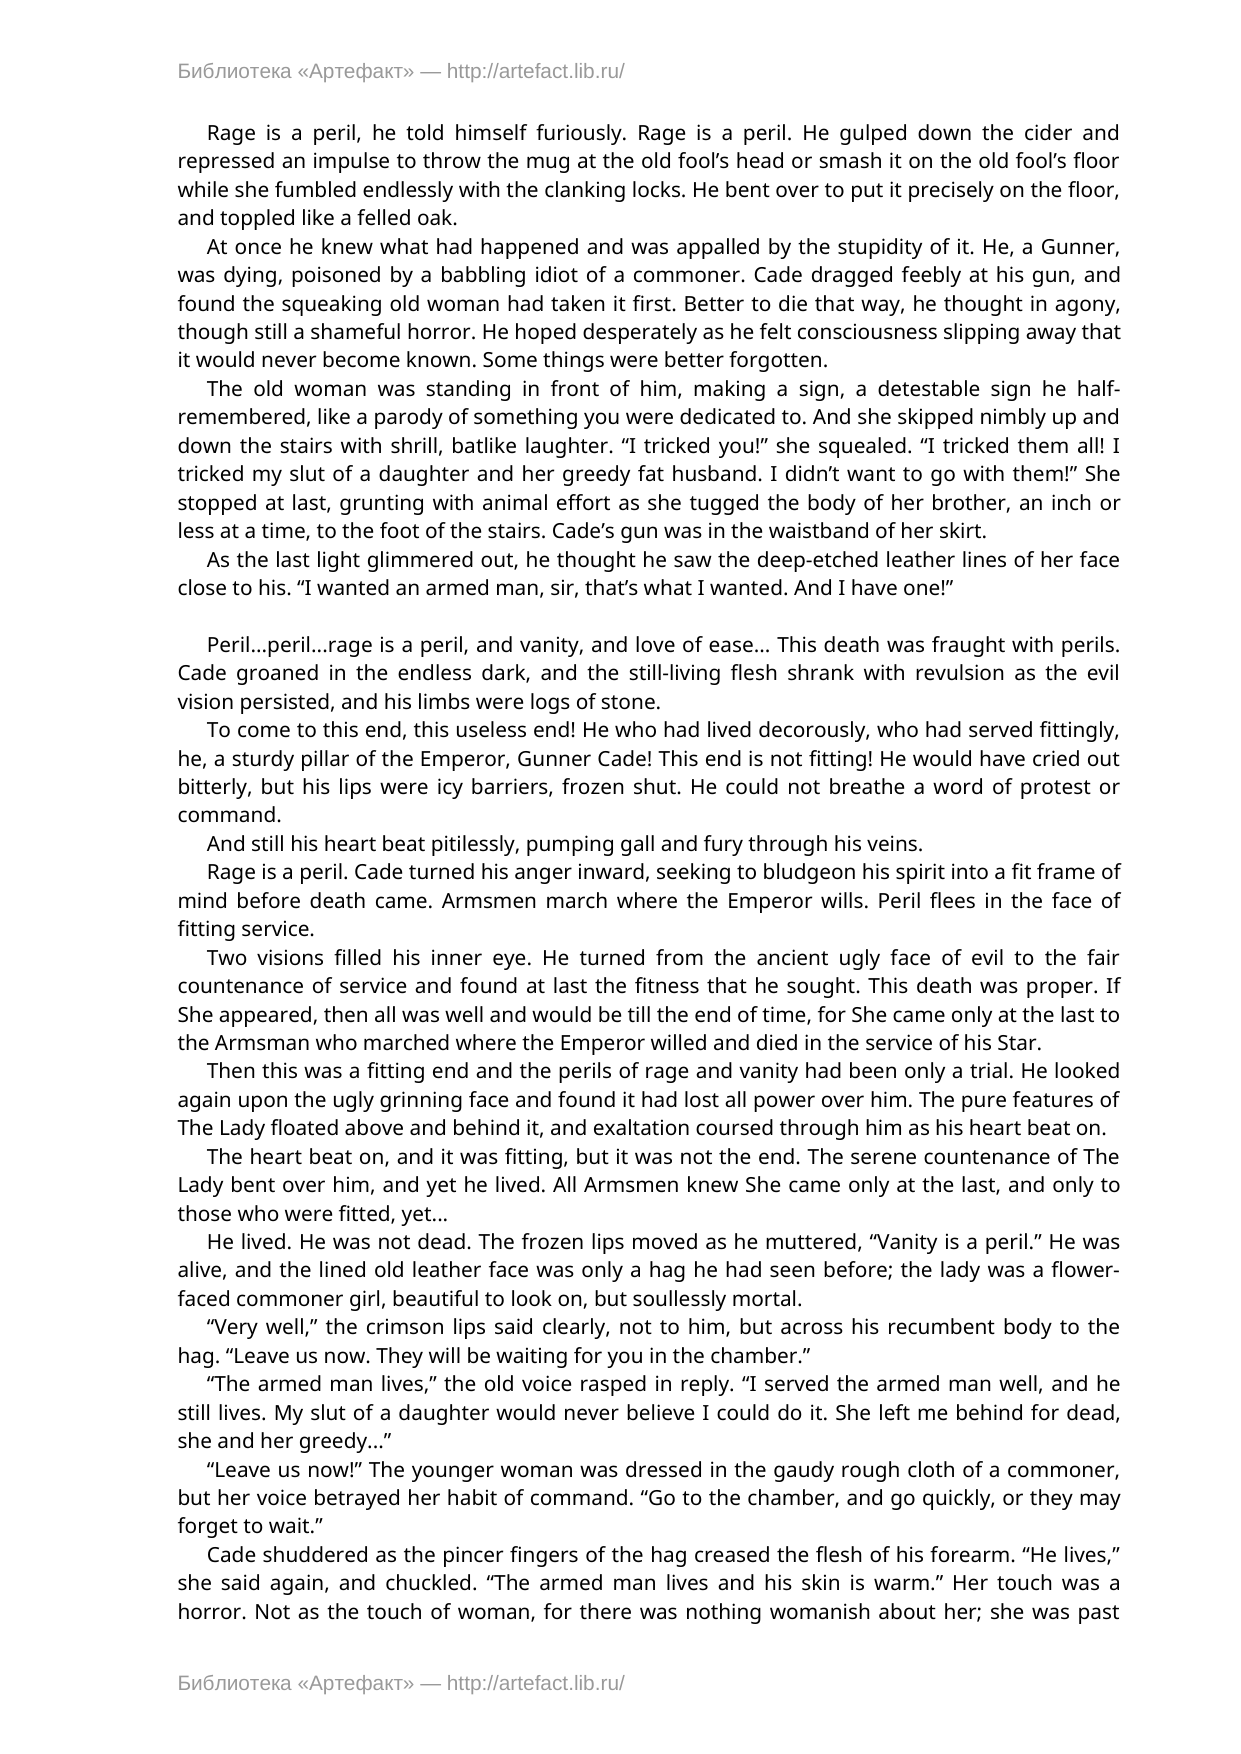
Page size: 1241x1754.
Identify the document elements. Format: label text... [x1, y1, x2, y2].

text “Leave us now!” The younger woman was dressed in the gaudy rough cloth of a commoner, but her voice betrayed her habit of command. “Go to the chamber, and go quickly, or they may forget to wait.” [177, 1455, 1122, 1540]
text As the last light glimmered out, he thought he saw the deep-etched leather lines of her face close to his. “I wanted an armed man, sir, that’s what I wanted. And I have one!” [177, 545, 1122, 602]
text “Very well,” the crimson lips said clearly, not to him, but across his recumbent body to the hag. “Leave us now. They will be waiting for you in the chamber.” [177, 1312, 1122, 1369]
text To come to this end, this useless end! He who had lived decorously, who had served fittingly, he, a sturdy pillar of the Emperor, Gunner Cade! This end is not fitting! He would have cried out bitterly, but his lips were icy barriers, frozen shut. He could not breathe a word of protest or command. [177, 715, 1122, 829]
text Two visions filled his inner eye. He turned from the ancient ugly face of evil to the fair countenance of service and found at last the fitness that he sought. This death was proper. If She appeared, then all was well and would be till the end of time, for She came only at the last to the Armsman who marched where the Emperor willed and died in the service of his Star. [177, 943, 1122, 1057]
text Peril...peril...rage is a peril, and vanity, and love of ease... This death was fraught with perils. Cade groaned in the endless dark, and the still-living flesh shrank with revulsion as the evil vision persisted, and his limbs were logs of stone. [177, 630, 1122, 715]
text The old woman was standing in front of him, making a sign, a detestable sign he half-remembered, like a parody of something you were dedicated to. And she skipped nimbly up and down the stairs with shrill, batlike laughter. “I tricked you!” she squealed. “I tricked them all! I tricked my slut of a daughter and her greedy fat husband. I didn’t want to go with them!” She stopped at last, grunting with animal effort as she tugged the body of her brother, an inch or less at a time, to the foot of the stairs. Cade’s gun was in the waistband of her skirt. [177, 374, 1122, 545]
text At once he knew what had happened and was appalled by the stupidity of it. He, a Gunner, was dying, poisoned by a babbling idiot of a commoner. Cade dragged feebly at his gun, and found the squeaking old woman had taken it first. Better to die that way, he thought in agony, though still a shameful horror. He hoped desperately as he felt consciousness slipping away that it would never become known. Some things were better forgotten. [177, 232, 1122, 374]
text “The armed man lives,” the old voice rasped in reply. “I served the armed man well, and he still lives. My slut of a daughter would never believe I could do it. She left me behind for dead, she and her greedy...” [177, 1369, 1122, 1455]
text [177, 1540, 1122, 1625]
text Rage is a peril. Cade turned his anger inward, seeking to bludgeon his spirit into a fit frame of mind before death came. Armsmen march where the Emperor wills. Peril flees in the face of fitting service. [177, 857, 1122, 943]
text The heart beat on, and it was fitting, but it was not the end. The serene countenance of The Lady bent over him, and yet he lived. All Armsmen knew She came only at the last, and only to those who were fitted, yet... [177, 1142, 1122, 1227]
text He lived. He was not dead. The frozen lips moved as he muttered, “Vanity is a peril.” He was alive, and the lined old leather face was only a hag he had seen before; the lady was a flower-faced commoner girl, beautiful to look on, but soullessly mortal. [177, 1227, 1122, 1312]
text Then this was a fitting end and the perils of rage and vanity had been only a trial. He looked again upon the ugly grinning face and found it had lost all power over him. The pure features of The Lady floated above and behind it, and exaltation coursed through him as his heart beat on. [177, 1057, 1122, 1142]
text Rage is a peril, he told himself furiously. Rage is a peril. He gulped down the cider and repressed an impulse to throw the mug at the old fool’s head or smash it on the old fool’s floor while she fumbled endlessly with the clanking locks. He bent over to put it precisely on the floor, and toppled like a felled oak. [177, 118, 1122, 232]
text And still his heart beat pitilessly, pumping gall and fury through his veins. [177, 829, 1122, 857]
